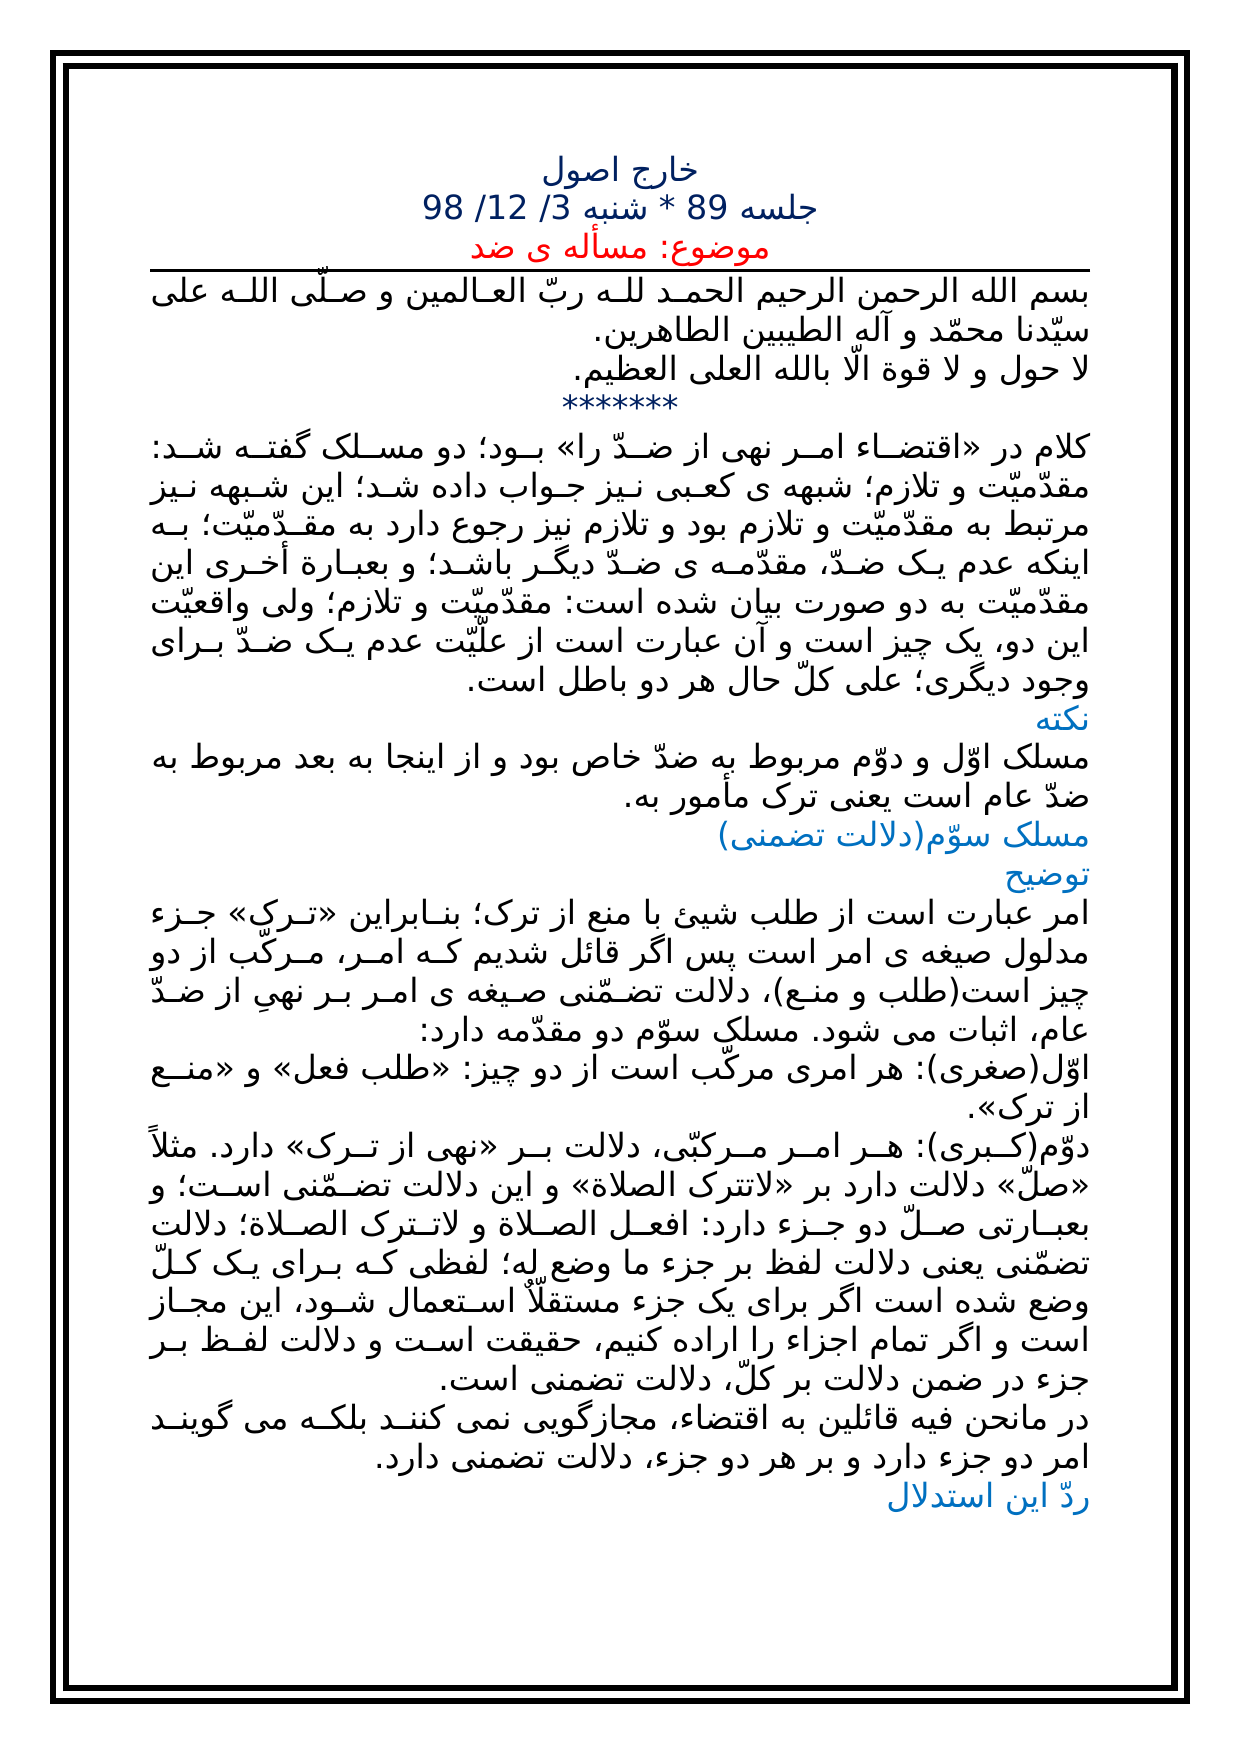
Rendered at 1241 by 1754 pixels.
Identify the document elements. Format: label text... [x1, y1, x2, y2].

text مسلک سوّم(دلالت تضمنی) [150, 816, 1090, 854]
text لا حول و لا قوة الّا بالله العلی العظیم. [150, 349, 1090, 388]
text خارج اصول [150, 150, 1090, 189]
text دوّم(کبری): هر امر مرکبّی، دلالت بر «نهی از ترک» دارد. مثلاً «صلّ» دلالت دارد بر «لاتترک الصلاة» و این دلالت تضمّنی است؛ و بعبارتی صلّ دو جزء دارد: افعل الصلاة و لاتترک الصلاة؛ دلالت تضمّنی یعنی دلالت لفظ بر جزء ما وضع له؛ لفظی که برای یک کلّ وضع شده است اگر برای یک جزء مستقلّاٌ استعمال شود، این مجاز است و اگر تمام اجزاء را اراده کنیم، حقیقت است و دلالت لفظ بر جزء در ضمن دلالت بر کلّ، دلالت تضمنی است. [150, 1127, 1090, 1398]
text نکته [150, 699, 1090, 738]
text توضیح [150, 854, 1090, 893]
text امر عبارت است از طلب شیئ با منع از ترک؛ بنابراین «ترک» جزء مدلول صیغه ی امر است پس اگر قائل شدیم که امر، مرکّب از دو چیز است(طلب و منع)، دلالت تضمّنی صیغه ی امر بر نهیِ از ضدّ عام، اثبات می شود. مسلک سوّم دو مقدّمه دارد: [150, 893, 1090, 1049]
text کلام در «اقتضاء امر نهی از ضدّ را» بود؛ دو مسلک گفته شد: مقدّمیّت و تلازم؛ شبهه ی کعبی نیز جواب داده شد؛ این شبهه نیز مرتبط به مقدّمیّت و تلازم بود و تلازم نیز رجوع دارد به مقدّمیّت؛ به اینکه عدم یک ضدّ، مقدّمه ی ضدّ دیگر باشد؛ و بعبارة أخری این مقدّمیّت به دو صورت بیان شده است: مقدّمیّت و تلازم؛ ولی واقعیّت این دو، یک چیز است و آن عبارت است از علّیّت عدم یک ضدّ برای وجود دیگری؛ علی کلّ حال هر دو باطل است. [150, 427, 1090, 699]
text مسلک اوّل و دوّم مربوط به ضدّ خاص بود و از اینجا به بعد مربوط به ضدّ عام است یعنی ترک مأمور به. [150, 738, 1090, 816]
text در مانحن فیه قائلین به اقتضاء، مجازگویی نمی کنند بلکه می گویند امر دو جزء دارد و بر هر دو جزء، دلالت تضمنی دارد. [150, 1398, 1090, 1476]
text اوّل(صغری): هر امری مرکّب است از دو چیز: «طلب فعل» و «منع از ترک». [150, 1049, 1090, 1127]
text جلسه 89 * شنبه 3/ 12/ 98 [150, 189, 1090, 228]
text موضوع: مسأله ی ضد [150, 228, 1090, 269]
text بسم الله الرحمن الرحیم الحمد لله ربّ العالمین و صلّی الله علی سیّدنا محمّد و آله الطیبین الطاهرین. [150, 272, 1090, 349]
text ******* [150, 388, 1090, 427]
text ردّ این استدلال [150, 1476, 1090, 1515]
